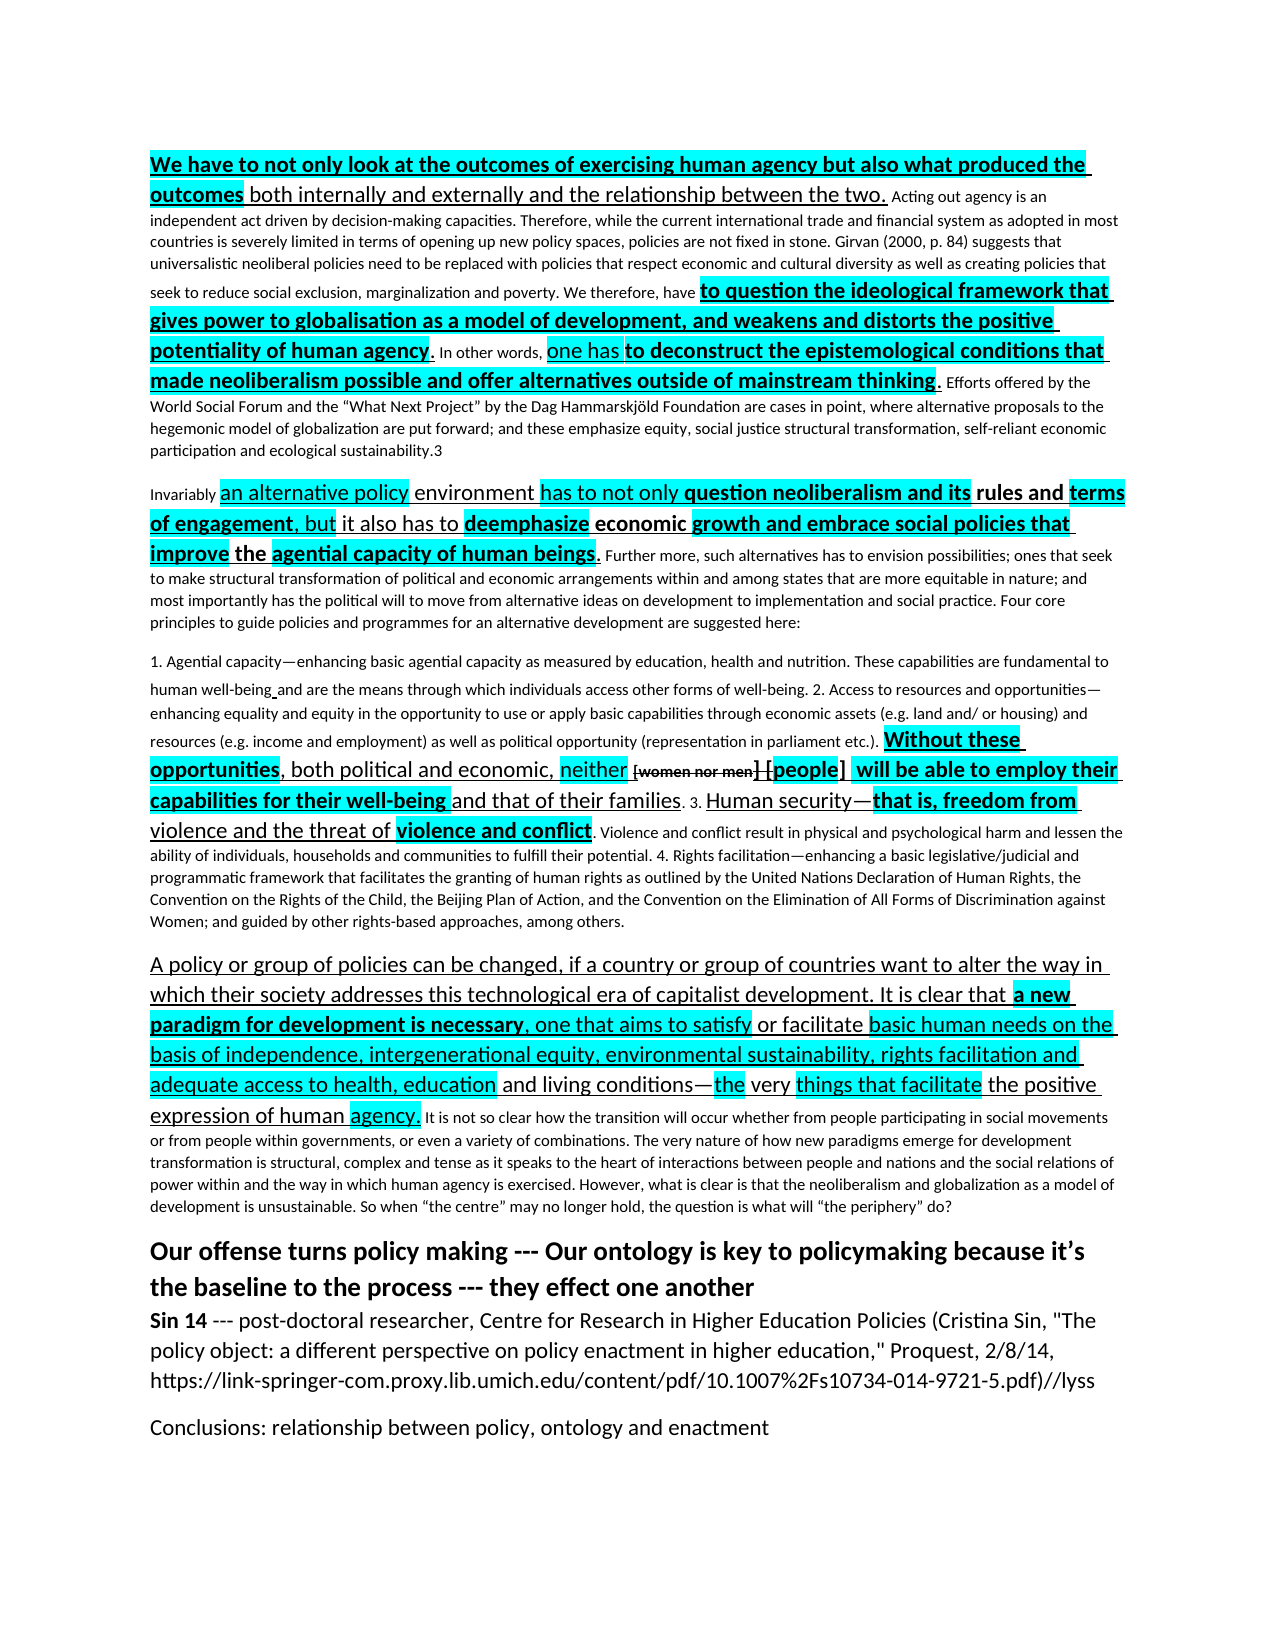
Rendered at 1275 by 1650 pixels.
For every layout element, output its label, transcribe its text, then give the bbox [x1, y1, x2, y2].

text 1. Agential capacity—enhancing basic agential capacity as measured by education, health and nutrition. These capabilities are fundamental to human well-being and are the means through which individuals access other forms of well-being. 2. Access to resources and opportunities—enhancing equality and equity in the opportunity to use or apply basic capabilities through economic assets (e.g. land and/ or housing) and resources (e.g. income and employment) as well as political opportunity (representation in parliament etc.). Without these opportunities, both political and economic, neither [women nor men] [people] will be able to employ their capabilities for their well-being and that of their families. 3. Human security—that is, freedom from violence and the threat of violence and conflict. Violence and conflict result in physical and psychological harm and lessen the ability of individuals, households and communities to fulfill their potential. 4. Rights facilitation—enhancing a basic legislative/judicial and programmatic framework that facilitates the granting of human rights as outlined by the United Nations Declaration of Human Rights, the Convention on the Rights of the Child, the Beijing Plan of Action, and the Convention on the Elimination of All Forms of Discrimination against Women; and guided by other rights-based approaches, among others. [150, 651, 1125, 932]
text Conclusions: relationship between policy, ontology and enactment [150, 1413, 1125, 1441]
subtitle Our offense turns policy making --- Our ontology is key to policymaking because it’s the baseline to the process --- they effect one another [150, 1234, 1125, 1303]
text Sin 14 --- post-doctoral researcher, Centre for Research in Higher Education Policies (Cristina Sin, "The policy object: a different perspective on policy enactment in higher education," Proquest, 2/8/14, https://link-springer-com.proxy.lib.umich.edu/content/pdf/10.1007%2Fs10734-014-9721-5.pdf)//lyss [150, 1306, 1125, 1394]
text Invariably an alternative policy environment has to not only question neoliberalism and its rules and terms of engagement, but it also has to deemphasize economic growth and embrace social policies that improve the agential capacity of human beings. Further more, such alternatives has to envision possibilities; ones that seek to make structural transformation of political and economic arrangements within and among states that are more equitable in nature; and most importantly has the political will to move from alternative ideas on development to implementation and social practice. Four core principles to guide policies and programmes for an alternative development are suggested here: [150, 478, 1125, 633]
text We have to not only look at the outcomes of exercising human agency but also what produced the outcomes both internally and externally and the relationship between the two. Acting out agency is an independent act driven by decision-making capacities. Therefore, while the current international trade and financial system as adopted in most countries is severely limited in terms of opening up new policy spaces, policies are not fixed in stone. Girvan (2000, p. 84) suggests that universalistic neoliberal policies need to be replaced with policies that respect economic and cultural diversity as well as creating policies that seek to reduce social exclusion, marginalization and poverty. We therefore, have to question the ideological framework that gives power to globalisation as a model of development, and weakens and distorts the positive potentiality of human agency. In other words, one has to deconstruct the epistemological conditions that made neoliberalism possible and offer alternatives outside of mainstream thinking. Efforts offered by the World Social Forum and the “What Next Project” by the Dag Hammarskjöld Foundation are cases in point, where alternative proposals to the hegemonic model of globalization are put forward; and these emphasize equity, social justice structural transformation, self-reliant economic participation and ecological sustainability.3 [150, 150, 1125, 460]
text A policy or group of policies can be changed, if a country or group of countries want to alter the way in which their society addresses this technological era of capitalist development. It is clear that a new paradigm for development is necessary, one that aims to satisfy or facilitate basic human needs on the basis of independence, intergenerational equity, environmental sustainability, rights facilitation and adequate access to health, education and living conditions—the very things that facilitate the positive expression of human agency. It is not so clear how the transition will occur whether from people participating in social movements or from people within governments, or even a variety of combinations. The very nature of how new paradigms emerge for development transformation is structural, complex and tense as it speaks to the heart of interactions between people and nations and the social relations of power within and the way in which human agency is exercised. However, what is clear is that the neoliberalism and globalization as a model of development is unsustainable. So when “the centre” may no longer hold, the question is what will “the periphery” do? [150, 950, 1125, 1216]
